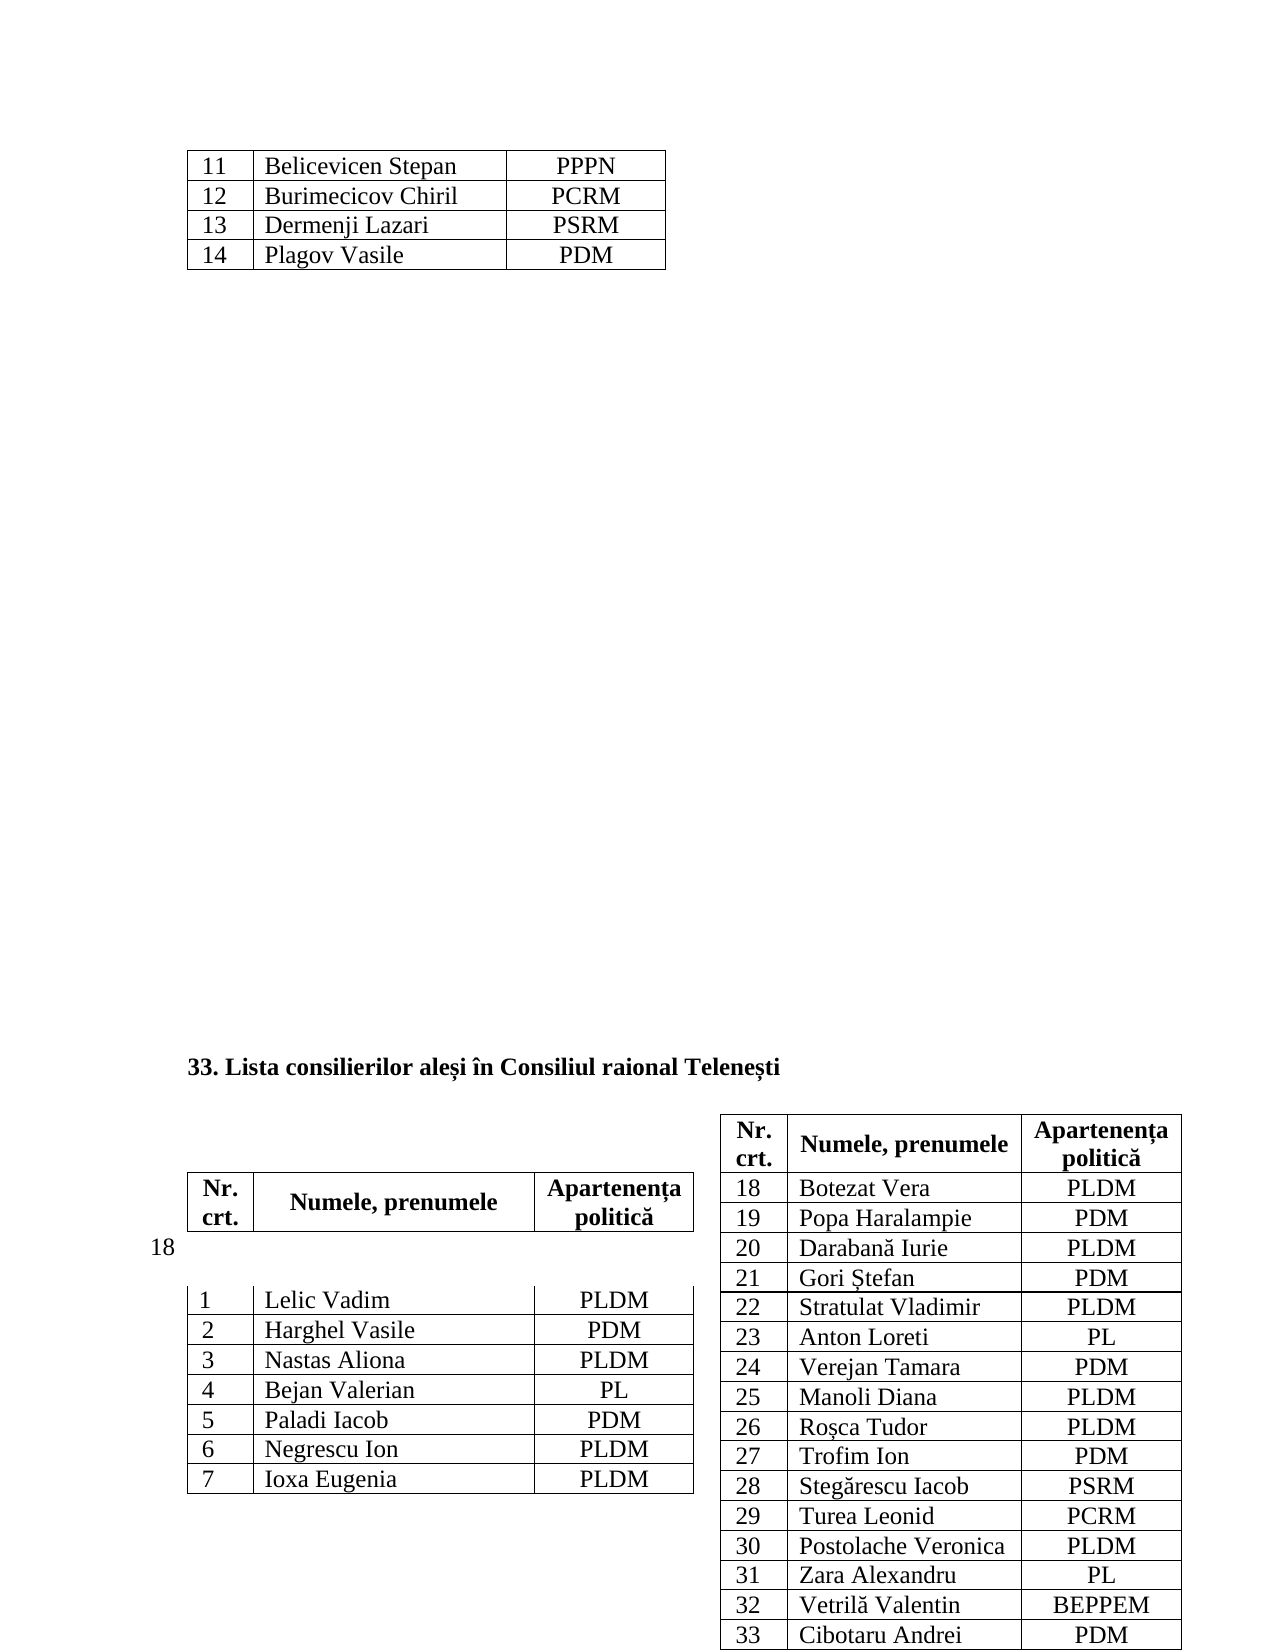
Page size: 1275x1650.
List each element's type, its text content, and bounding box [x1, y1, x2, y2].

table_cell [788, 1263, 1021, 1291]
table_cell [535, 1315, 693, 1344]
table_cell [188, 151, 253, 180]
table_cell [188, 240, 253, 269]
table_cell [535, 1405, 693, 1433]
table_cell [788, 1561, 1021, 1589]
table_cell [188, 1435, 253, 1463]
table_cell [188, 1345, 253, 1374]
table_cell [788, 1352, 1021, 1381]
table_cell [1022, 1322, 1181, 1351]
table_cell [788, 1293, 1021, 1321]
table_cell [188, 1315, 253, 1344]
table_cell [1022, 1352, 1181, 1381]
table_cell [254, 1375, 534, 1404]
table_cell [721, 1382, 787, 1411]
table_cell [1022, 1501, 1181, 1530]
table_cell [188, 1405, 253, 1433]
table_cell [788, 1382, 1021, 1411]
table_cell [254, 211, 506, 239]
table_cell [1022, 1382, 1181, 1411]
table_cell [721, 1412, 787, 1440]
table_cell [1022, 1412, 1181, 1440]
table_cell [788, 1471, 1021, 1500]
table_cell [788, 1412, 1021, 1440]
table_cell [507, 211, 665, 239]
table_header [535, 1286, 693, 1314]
list Lista consilierilor aleși în Consiliul raional Telenești [187, 1052, 1125, 1081]
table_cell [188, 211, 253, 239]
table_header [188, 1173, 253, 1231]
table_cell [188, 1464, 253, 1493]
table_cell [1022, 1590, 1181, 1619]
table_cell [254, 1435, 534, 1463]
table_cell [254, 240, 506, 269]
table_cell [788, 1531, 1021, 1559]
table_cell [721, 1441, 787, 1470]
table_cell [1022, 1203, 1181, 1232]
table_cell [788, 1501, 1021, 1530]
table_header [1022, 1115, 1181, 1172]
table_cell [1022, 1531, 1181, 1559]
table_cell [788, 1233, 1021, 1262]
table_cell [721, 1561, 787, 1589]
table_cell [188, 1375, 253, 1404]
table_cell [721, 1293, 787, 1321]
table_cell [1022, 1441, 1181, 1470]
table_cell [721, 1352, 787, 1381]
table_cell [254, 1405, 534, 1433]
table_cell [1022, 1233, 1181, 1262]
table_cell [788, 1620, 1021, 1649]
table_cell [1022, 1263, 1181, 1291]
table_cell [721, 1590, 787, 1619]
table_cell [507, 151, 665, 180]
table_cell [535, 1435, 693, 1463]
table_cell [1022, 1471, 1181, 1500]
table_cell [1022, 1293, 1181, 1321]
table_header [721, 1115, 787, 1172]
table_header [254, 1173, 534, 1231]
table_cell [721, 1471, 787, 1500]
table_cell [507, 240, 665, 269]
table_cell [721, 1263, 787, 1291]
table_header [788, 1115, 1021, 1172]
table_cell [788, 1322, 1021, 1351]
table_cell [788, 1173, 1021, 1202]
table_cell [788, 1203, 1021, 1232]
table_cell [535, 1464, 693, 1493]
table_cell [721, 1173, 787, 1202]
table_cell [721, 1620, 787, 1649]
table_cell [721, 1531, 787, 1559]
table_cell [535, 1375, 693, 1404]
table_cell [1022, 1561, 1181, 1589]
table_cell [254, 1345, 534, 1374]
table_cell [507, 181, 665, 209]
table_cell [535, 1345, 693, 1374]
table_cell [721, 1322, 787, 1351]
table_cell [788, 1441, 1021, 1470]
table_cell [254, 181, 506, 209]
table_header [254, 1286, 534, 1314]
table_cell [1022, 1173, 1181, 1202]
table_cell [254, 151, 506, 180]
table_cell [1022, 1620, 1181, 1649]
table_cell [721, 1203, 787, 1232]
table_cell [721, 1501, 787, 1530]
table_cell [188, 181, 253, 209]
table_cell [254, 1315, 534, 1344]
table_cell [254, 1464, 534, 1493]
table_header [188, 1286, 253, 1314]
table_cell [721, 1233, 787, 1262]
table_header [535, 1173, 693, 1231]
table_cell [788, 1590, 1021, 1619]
